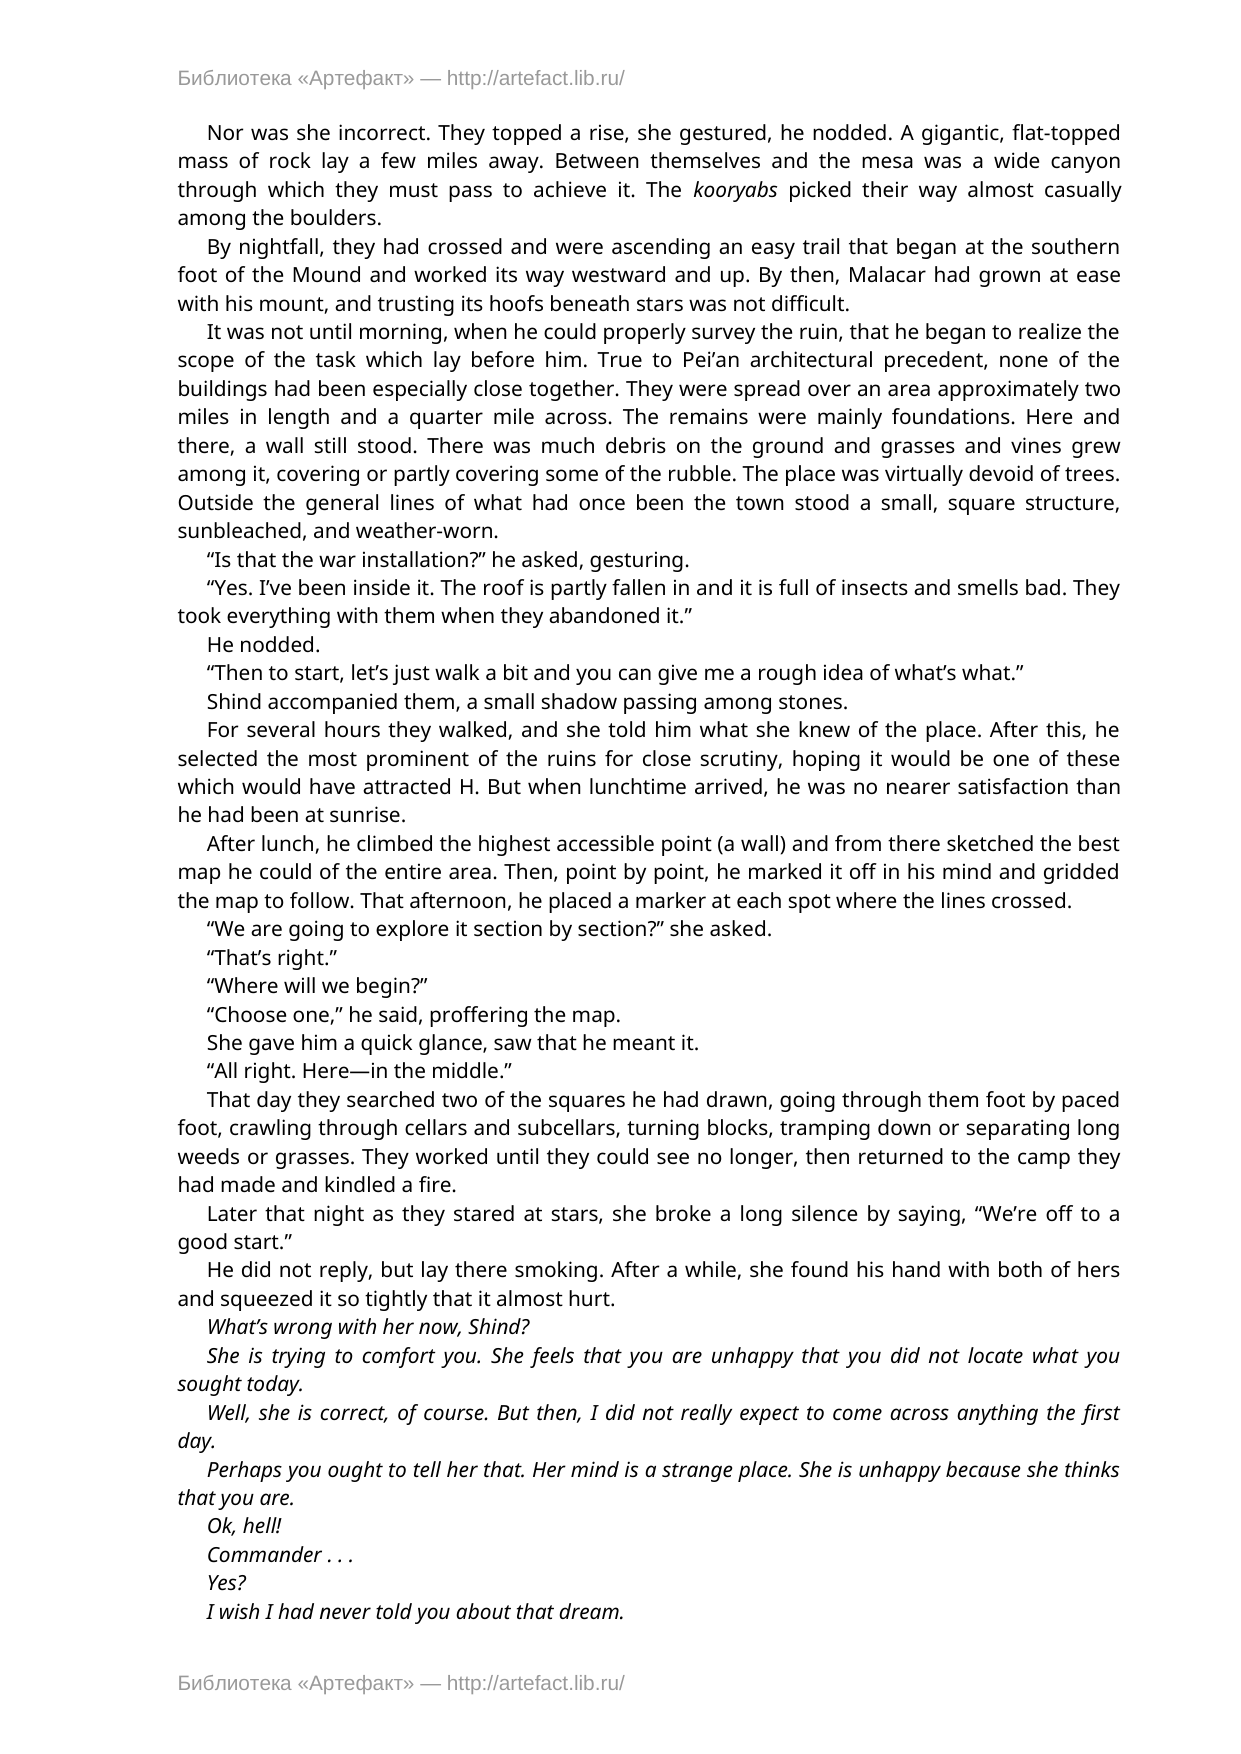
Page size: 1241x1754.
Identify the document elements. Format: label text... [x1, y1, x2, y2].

text “All right. Here―in the middle.” [177, 1057, 1122, 1085]
text “That’s right.” [177, 943, 1122, 971]
text Perhaps you ought to tell her that. Her mind is a strange place. She is unhappy because she thinks that you are. [177, 1455, 1122, 1512]
text For several hours they walked, and she told him what she knew of the place. After this, he selected the most prominent of the ruins for close scrutiny, hoping it would be one of these which would have attracted H. But when lunchtime arrived, he was no nearer satisfaction than he had been at sunrise. [177, 715, 1122, 829]
text By nightfall, they had crossed and were ascending an easy trail that began at the southern foot of the Mound and worked its way westward and up. By then, Malacar had grown at ease with his mount, and trusting its hoofs beneath stars was not difficult. [177, 232, 1122, 317]
text Yes? [177, 1568, 1122, 1597]
text Commander . . . [177, 1540, 1122, 1568]
text After lunch, he climbed the highest accessible point (a wall) and from there sketched the best map he could of the entire area. Then, point by point, he marked it off in his mind and gridded the map to follow. That afternoon, he placed a marker at each spot where the lines crossed. [177, 829, 1122, 914]
text “Choose one,” he said, proffering the map. [177, 1000, 1122, 1028]
text Ok, hell! [177, 1512, 1122, 1540]
text “We are going to explore it section by section?” she asked. [177, 914, 1122, 943]
text That day they searched two of the squares he had drawn, going through them foot by paced foot, crawling through cellars and subcellars, turning blocks, tramping down or separating long weeds or grasses. They worked until they could see no longer, then returned to the camp they had made and kindled a fire. [177, 1085, 1122, 1199]
text Well, she is correct, of course. But then, I did not really expect to come across anything the first day. [177, 1398, 1122, 1455]
text Later that night as they stared at stars, she broke a long silence by saying, “We’re off to a good start.” [177, 1199, 1122, 1256]
text He nodded. [177, 630, 1122, 658]
text She is trying to comfort you. She feels that you are unhappy that you did not locate what you sought today. [177, 1341, 1122, 1398]
text What’s wrong with her now, Shind? [177, 1312, 1122, 1341]
text It was not until morning, when he could properly survey the ruin, that he began to realize the scope of the task which lay before him. True to Pei’an architectural precedent, none of the buildings had been especially close together. They were spread over an area approximately two miles in length and a quarter mile across. The remains were mainly foundations. Here and there, a wall still stood. There was much debris on the ground and grasses and vines grew among it, covering or partly covering some of the rubble. The place was virtually devoid of trees. Outside the general lines of what had once been the town stood a small, square structure, sunbleached, and weather-worn. [177, 317, 1122, 545]
text “Where will we begin?” [177, 971, 1122, 1000]
text “Then to start, let’s just walk a bit and you can give me a rough idea of what’s what.” [177, 658, 1122, 687]
text “Yes. I’ve been inside it. The roof is partly fallen in and it is full of insects and smells bad. They took everything with them when they abandoned it.” [177, 573, 1122, 630]
text Nor was she incorrect. They topped a rise, she gestured, he nodded. A gigantic, flat-topped mass of rock lay a few miles away. Between themselves and the mesa was a wide canyon through which they must pass to achieve it. The kooryabs picked their way almost casually among the boulders. [177, 118, 1122, 232]
text I wish I had never told you about that dream. [177, 1597, 1122, 1625]
text He did not reply, but lay there smoking. After a while, she found his hand with both of hers and squeezed it so tightly that it almost hurt. [177, 1256, 1122, 1312]
text Shind accompanied them, a small shadow passing among stones. [177, 687, 1122, 715]
text She gave him a quick glance, saw that he meant it. [177, 1028, 1122, 1057]
text “Is that the war installation?” he asked, gesturing. [177, 545, 1122, 573]
